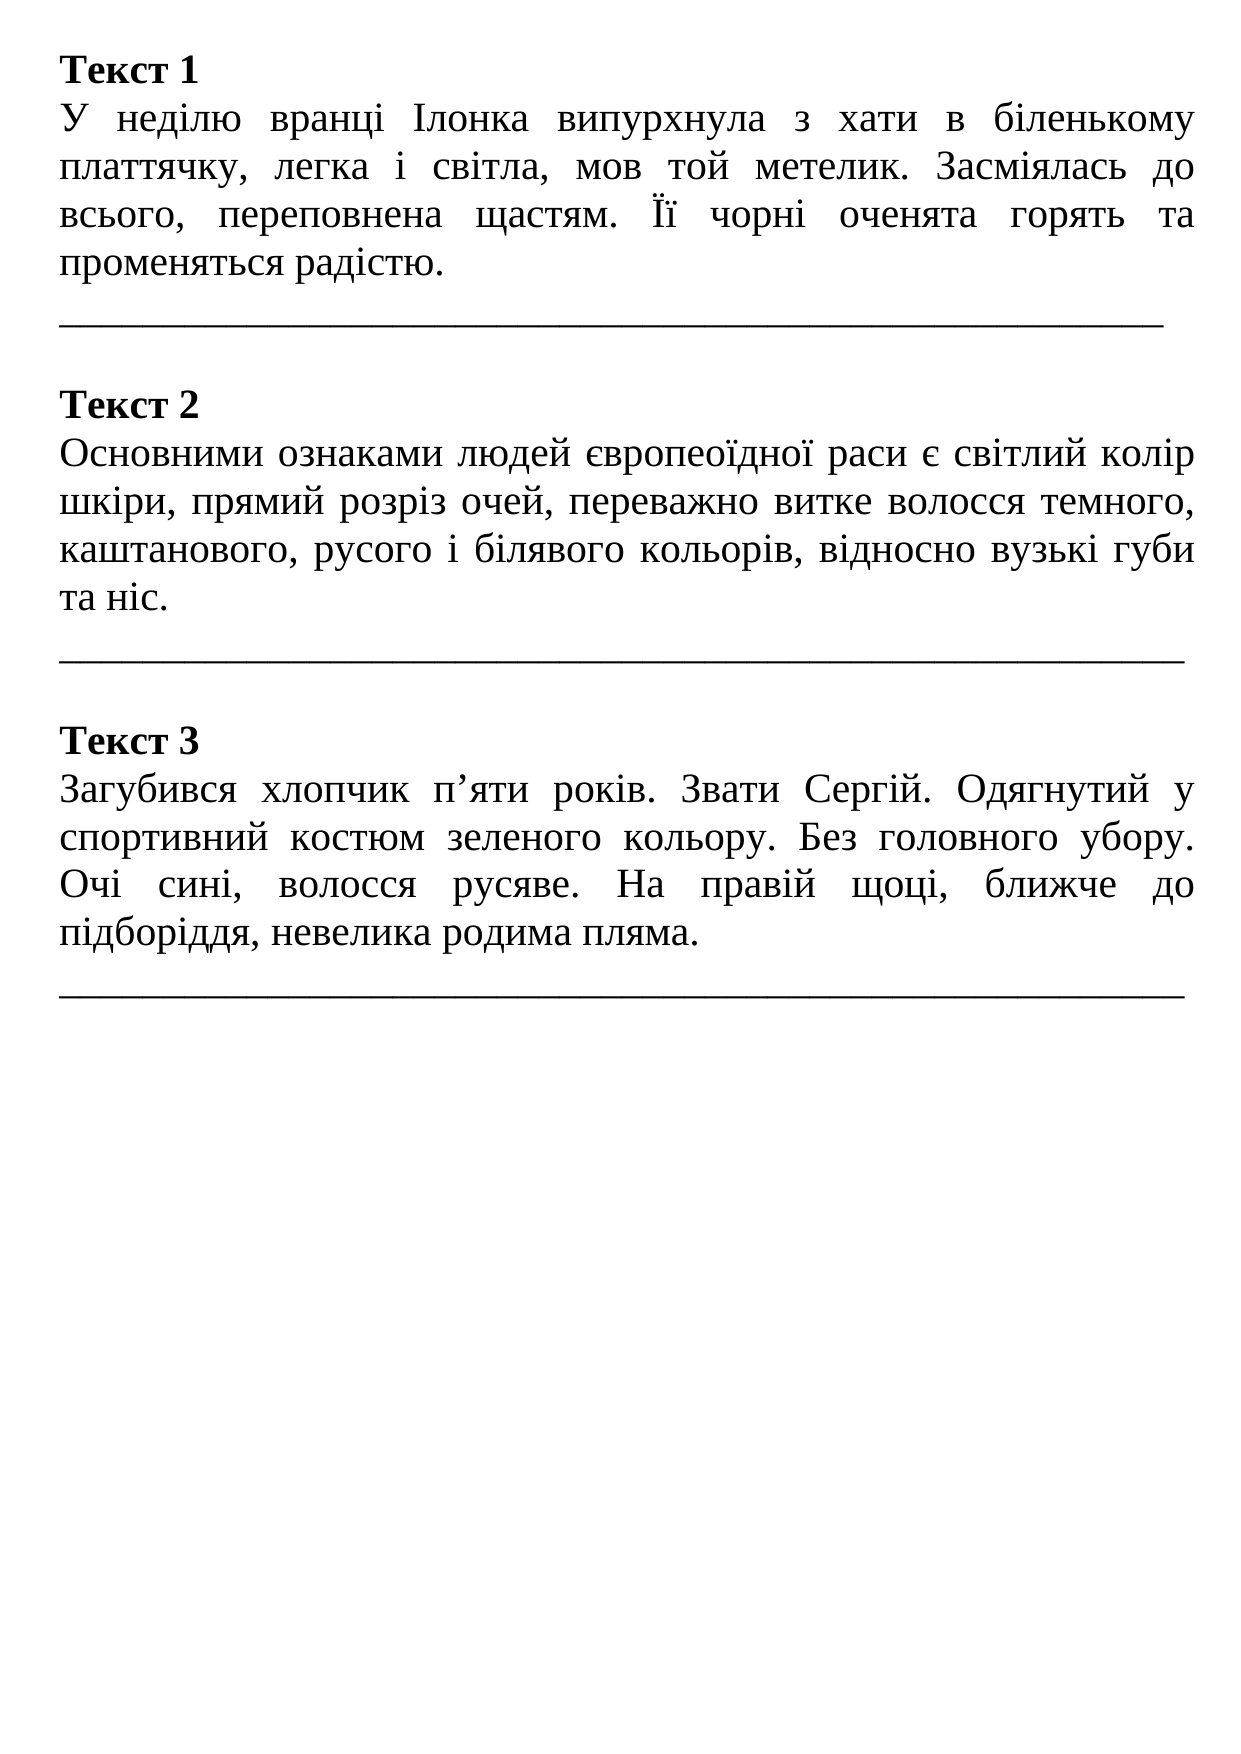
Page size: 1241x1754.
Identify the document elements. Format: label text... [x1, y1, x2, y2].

text Загубився хлопчик п’яти років. Звати Сергій. Одягнутий у спортивний костюм зеленого кольору. Без головного убору. Очі сині, волосся русяве. На правій щоці, ближче до підборіддя, невелика родима пляма. [59, 763, 1196, 955]
text Основними ознаками людей європеоїдної раси є світлий колір шкіри, прямий розріз очей, переважно витке волосся темного, каштанового, русого і білявого кольорів, відносно вузькі губи та ніс. [59, 428, 1196, 619]
text _____________________________________________________ [59, 284, 1196, 332]
text Текст 1 [59, 44, 1196, 92]
text У неділю вранці Ілонка випурхнула з хати в біленькому платтячку, легка і світла, мов той метелик. Засміялась до всього, переповнена щастям. Її чорні оченята горять та променяться радістю. [59, 92, 1196, 284]
text Текст 2 [59, 380, 1196, 428]
text Текст 3 [59, 715, 1196, 763]
text ______________________________________________________ [59, 619, 1196, 667]
text ______________________________________________________ [59, 955, 1196, 1003]
